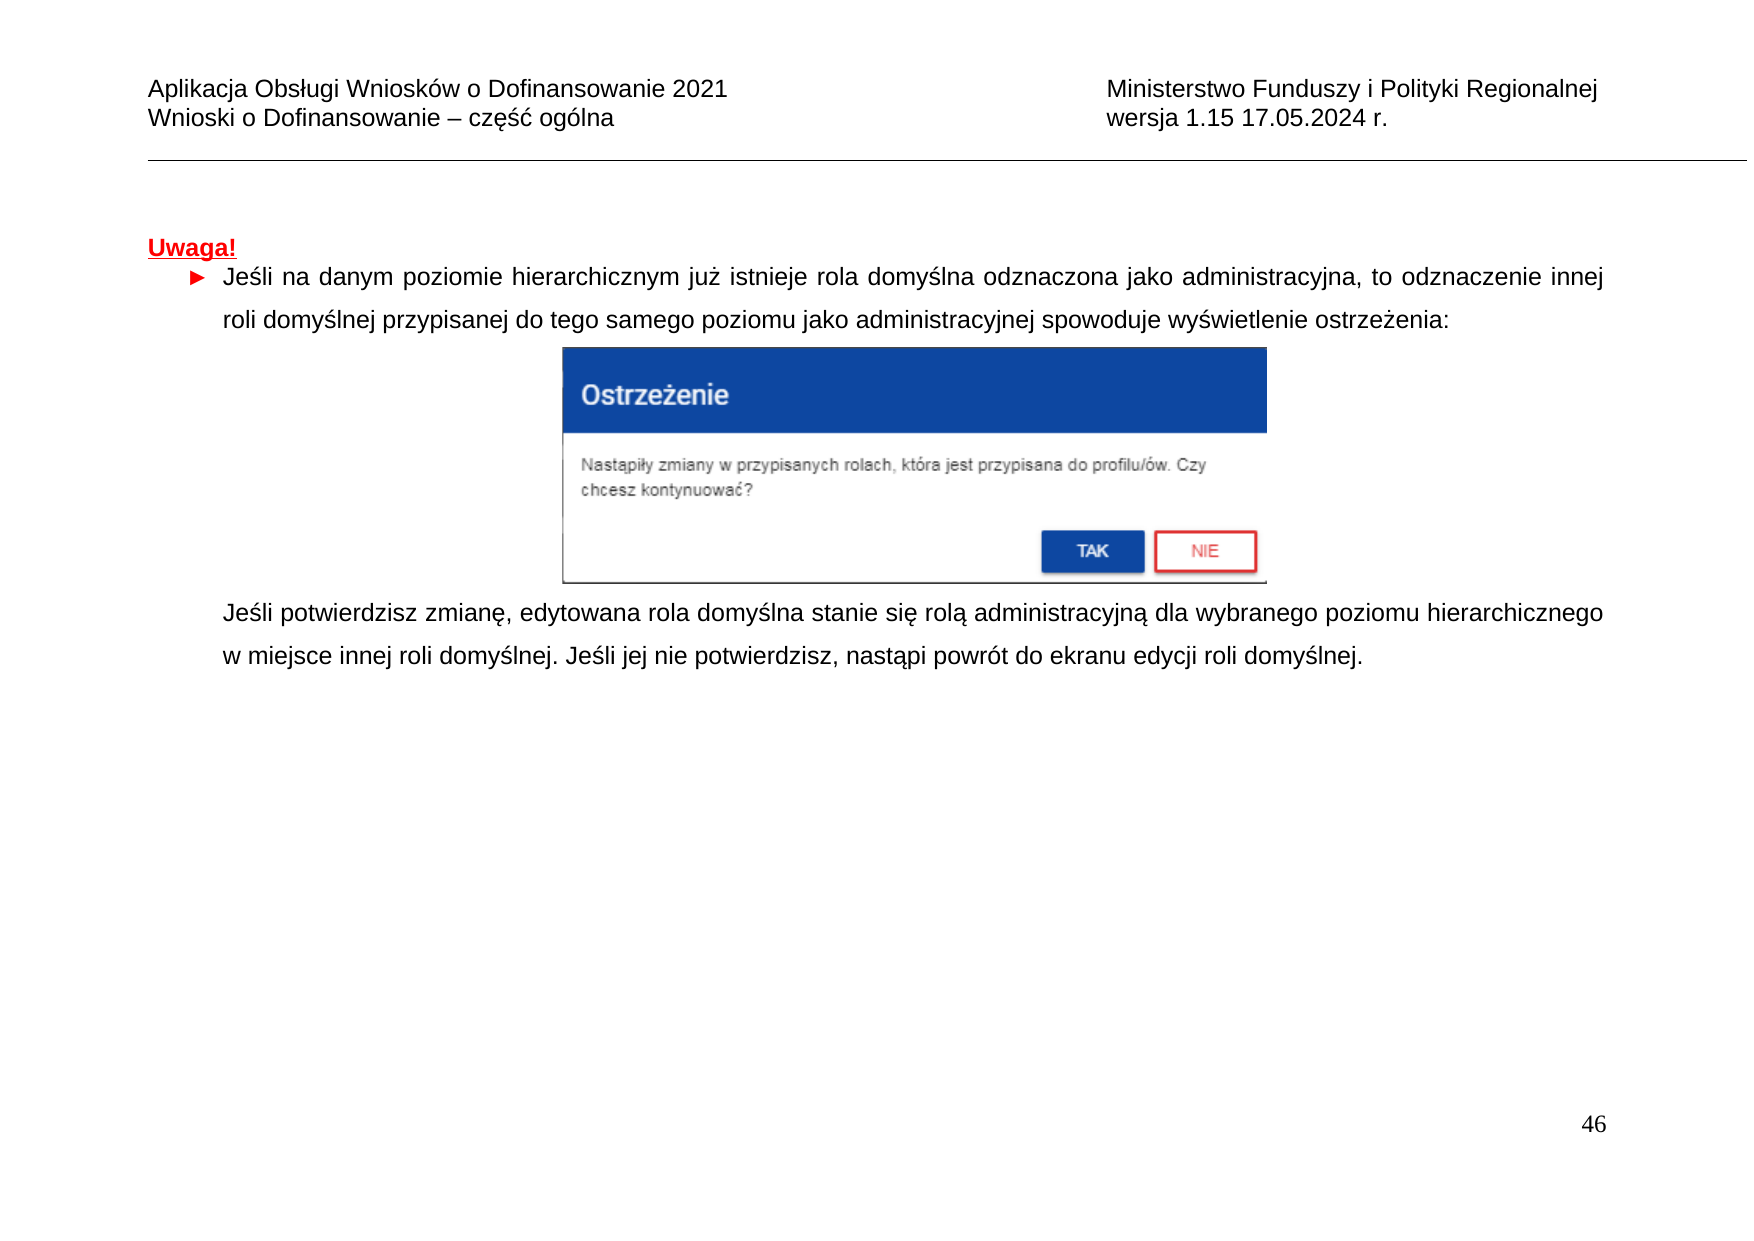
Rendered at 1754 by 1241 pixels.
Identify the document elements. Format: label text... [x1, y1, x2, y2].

list Jeśli na danym poziomie hierarchicznym już istnieje rola domyślna odznaczona jako administracyjna, to odznaczenie innej roli domyślnej przypisanej do tego samego poziomu jako administracyjnej spowoduje wyświetlenie ostrzeżenia: [185, 262, 1606, 333]
list Jeśli potwierdzisz zmianę, edytowana rola domyślna stanie się rolą administracyjną dla wybranego poziomu hierarchicznego w miejsce innej roli domyślnej. Jeśli jej nie potwierdzisz, nastąpi powrót do ekranu edycji roli domyślnej. [223, 598, 1606, 670]
picture [562, 347, 1267, 584]
text Uwaga! [148, 233, 1606, 262]
